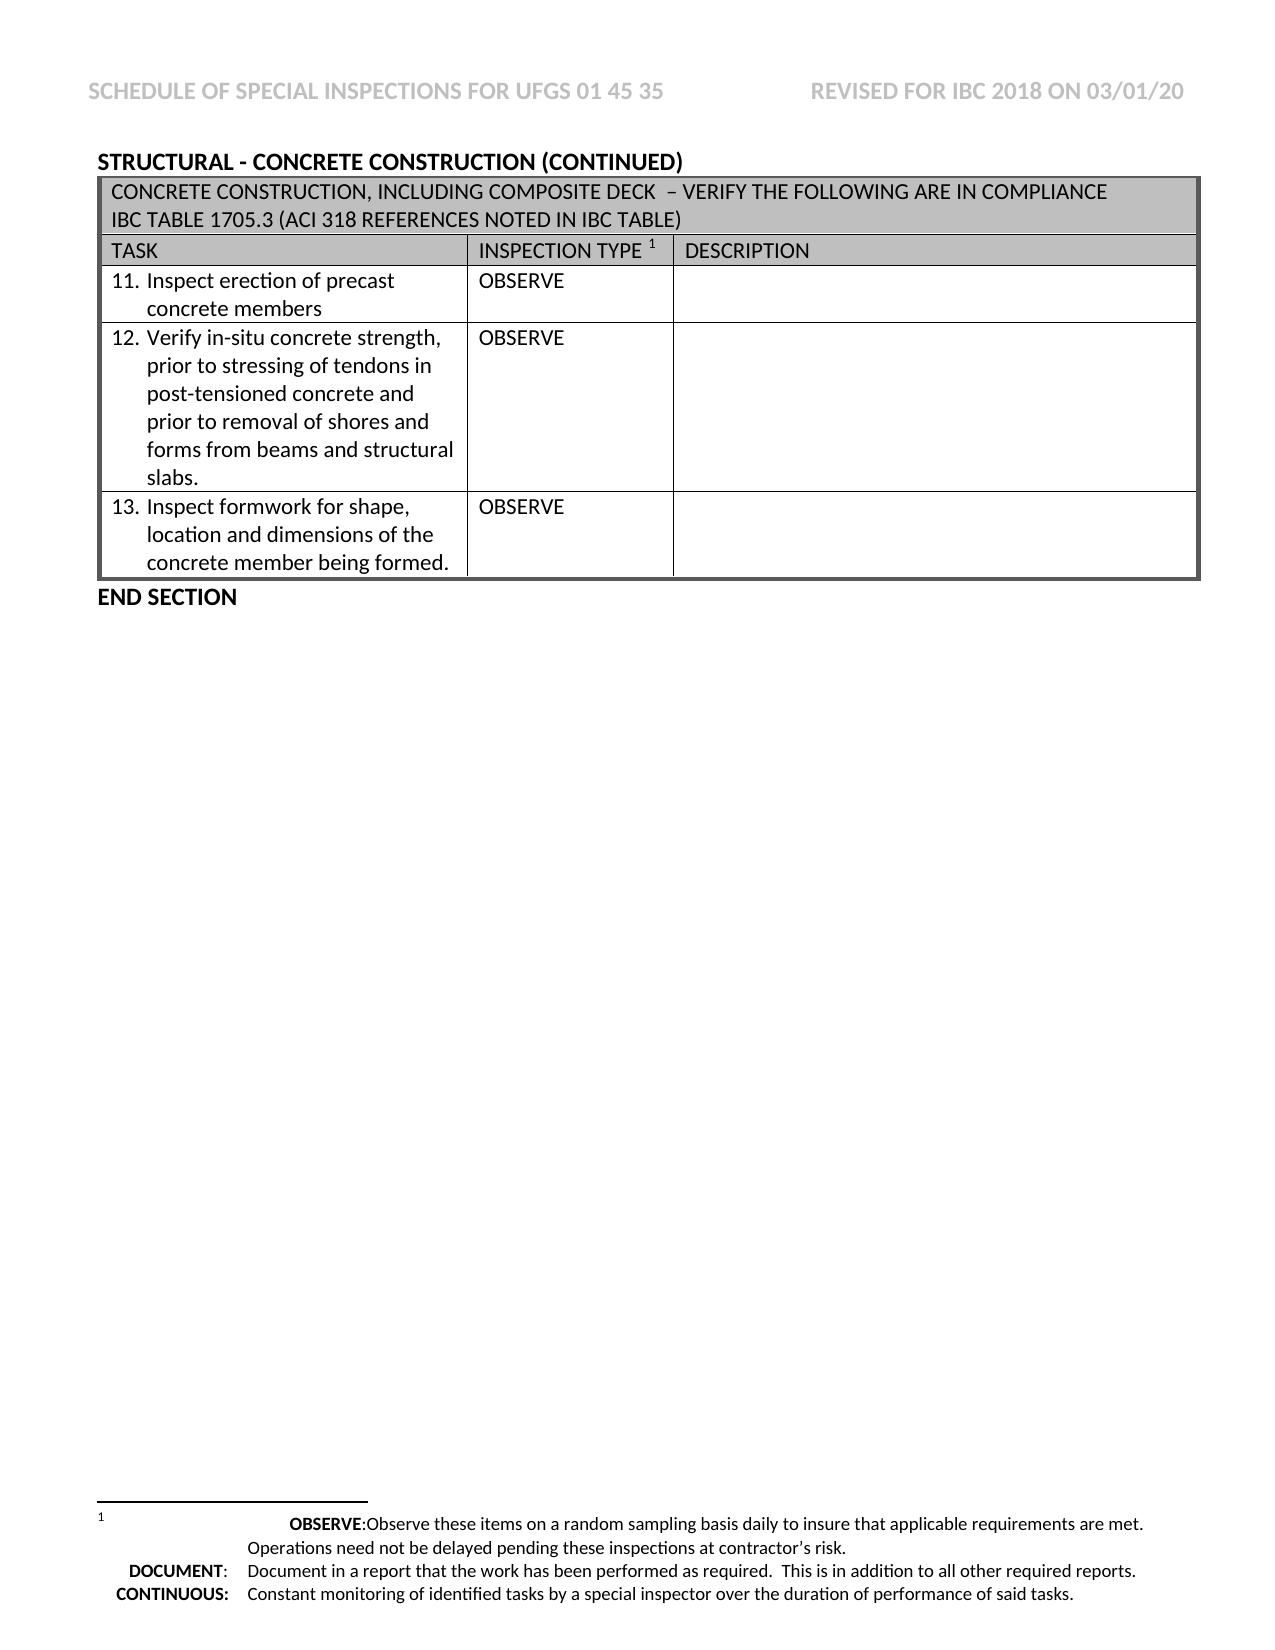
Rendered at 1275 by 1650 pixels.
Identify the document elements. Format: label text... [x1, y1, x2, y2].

table_cell OBSERVE [468, 323, 673, 491]
table_cell OBSERVE [468, 492, 673, 576]
table_cell [674, 323, 1196, 491]
table_cell OBSERVE [468, 266, 673, 322]
table_cell [674, 266, 1196, 322]
text STRUCTURAL - CONCRETE CONSTRUCTION (CONTINUED) [97, 146, 1177, 176]
table_cell Verify in-situ concrete strength, prior to stressing of tendons in post-tensioned concrete and prior to removal of shores and forms from beams and structural slabs. [102, 323, 467, 491]
text END SECTION [97, 581, 1177, 612]
table_header CONCRETE CONSTRUCTION, INCLUDING COMPOSITE DECK – VERIFY THE FOLLOWING ARE IN COMPLIANCE IBC TABLE 1705.3 (ACI 318 REFERENCES NOTED IN IBC TABLE) [102, 178, 1196, 233]
table_cell Inspect erection of precast concrete members [102, 266, 467, 322]
table_cell INSPECTION TYPE [468, 235, 673, 265]
table_cell DESCRIPTION [674, 235, 1196, 265]
table_cell [674, 492, 1196, 576]
table_cell Inspect formwork for shape, location and dimensions of the concrete member being formed. [102, 492, 467, 576]
table_cell TASK [102, 235, 467, 265]
